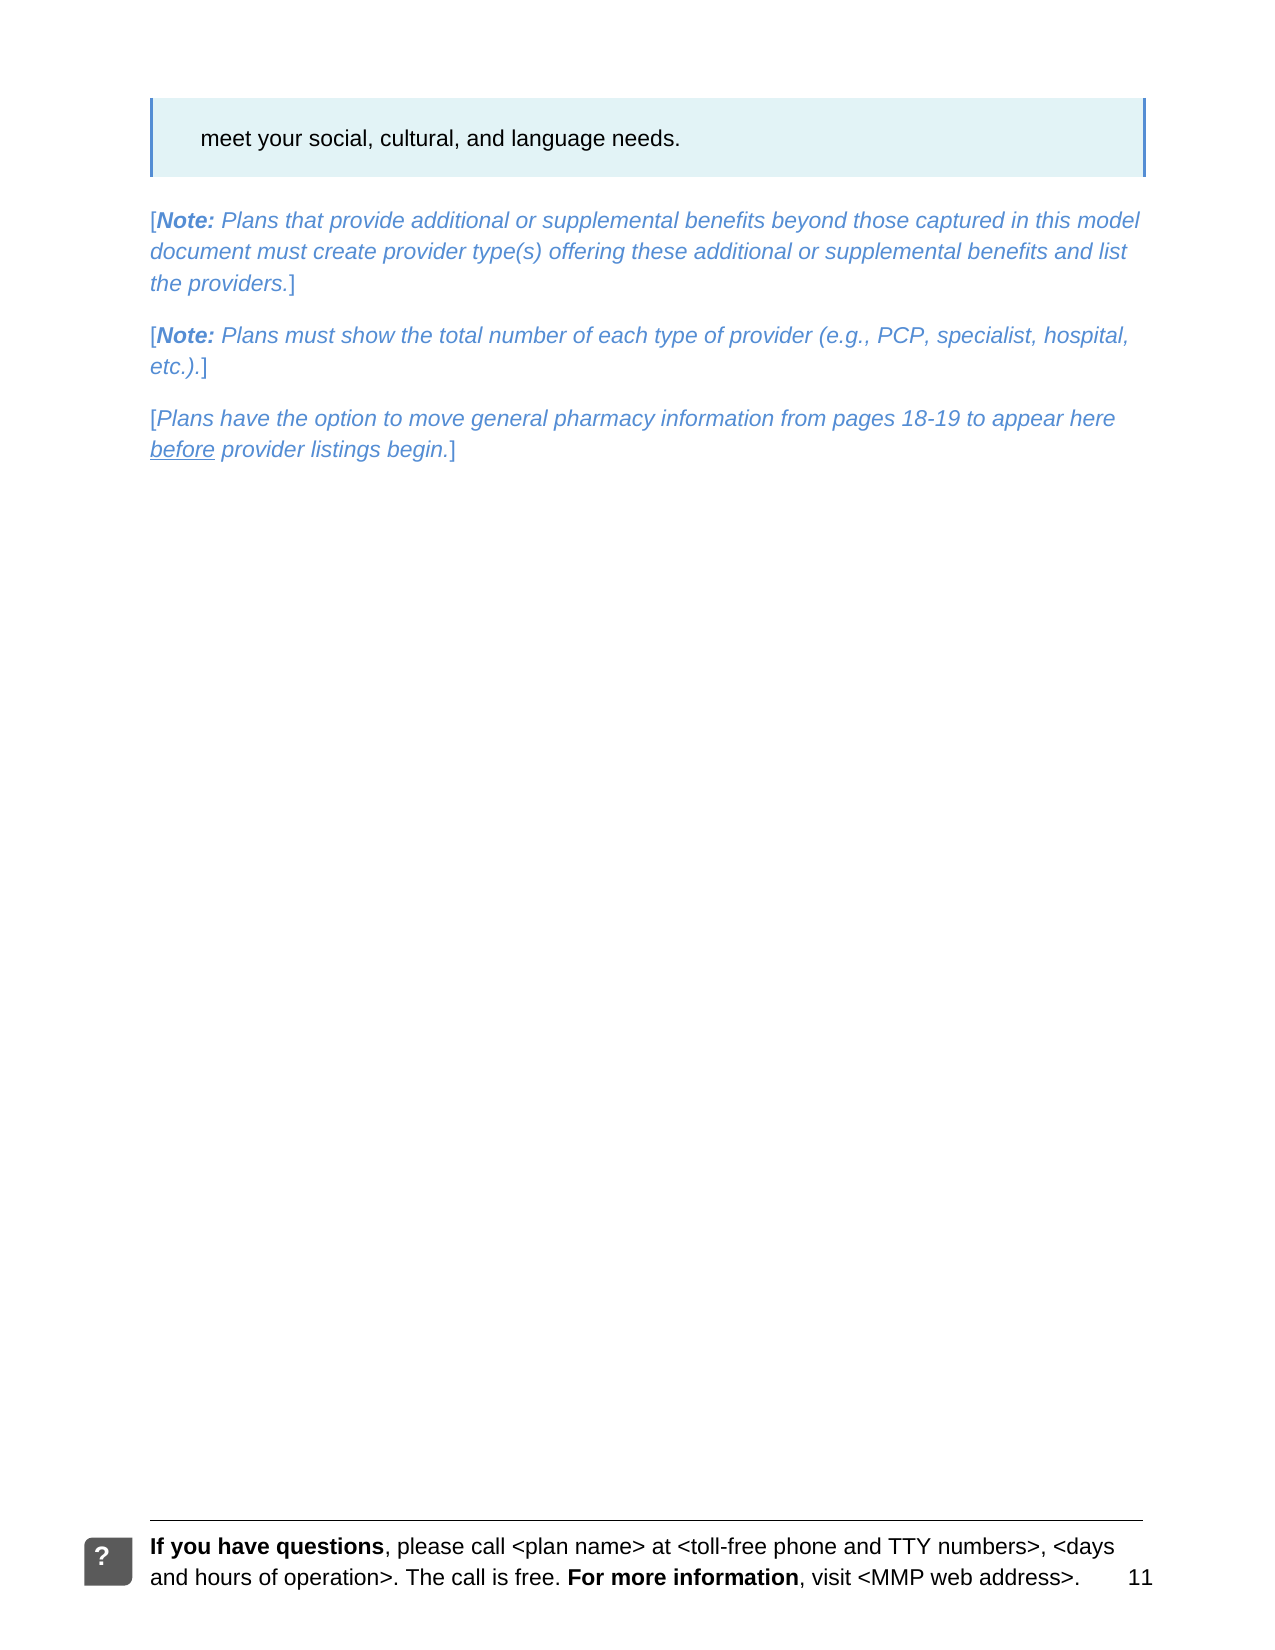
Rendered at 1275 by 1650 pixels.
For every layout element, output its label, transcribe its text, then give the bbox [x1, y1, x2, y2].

text [Note: Plans that provide additional or supplemental benefits beyond those captured in this model document must create provider type(s) offering these additional or supplemental benefits and list the providers.] [150, 203, 1143, 297]
text [Note: Plans must show the total number of each type of provider (e.g., PCP, specialist, hospital, etc.).] [150, 318, 1143, 381]
text [Plans have the option to move general pharmacy information from pages 18-19 to appear here before provider listings begin.] [150, 401, 1143, 464]
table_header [153, 101, 1143, 174]
